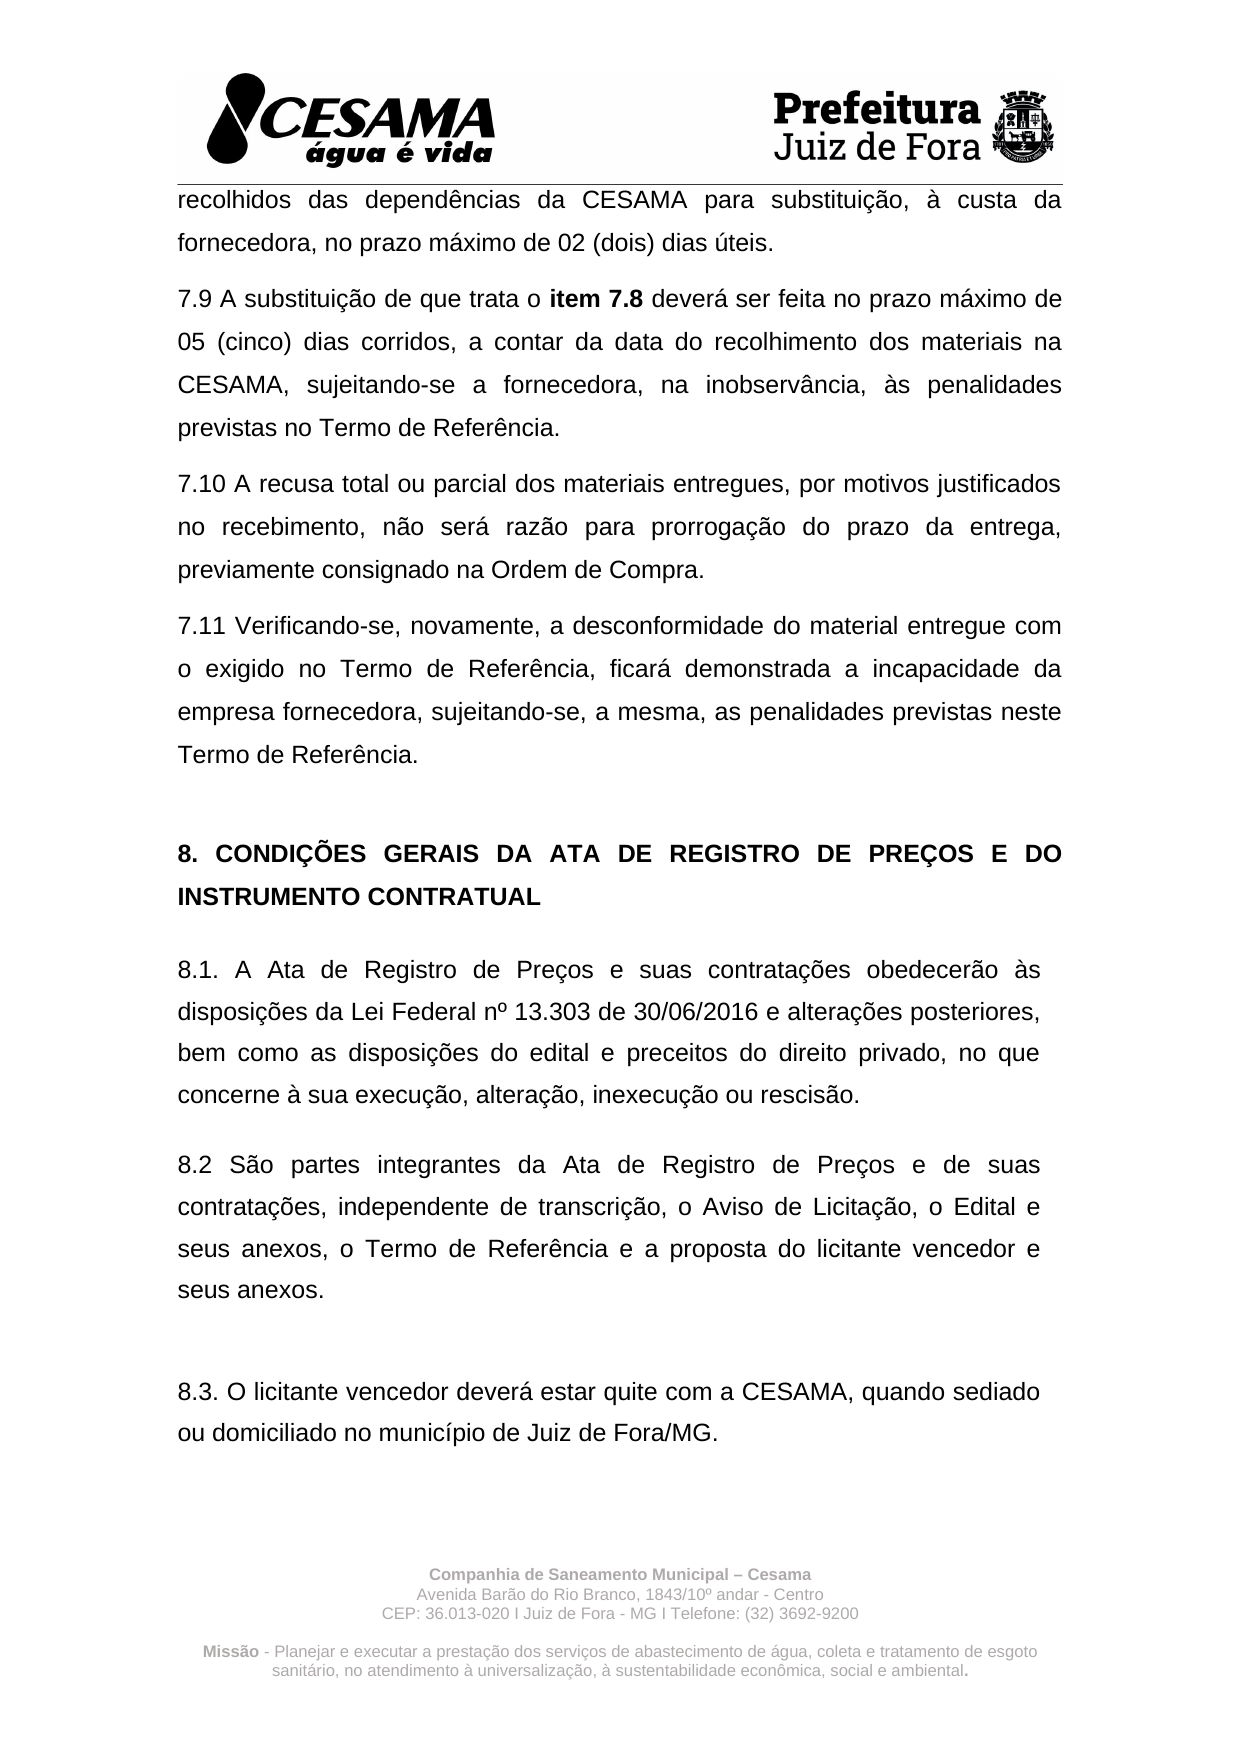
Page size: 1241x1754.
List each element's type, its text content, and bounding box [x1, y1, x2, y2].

text 8.3. O licitante vencedor deverá estar quite com a CESAMA, quando sediado ou domiciliado no município de Juiz de Fora/MG. [177, 1376, 1042, 1447]
text 7.9 A substituição de que trata o item 7.8 deverá ser feita no prazo máximo de 05 (cinco) dias corridos, a contar da data do recolhimento dos materiais na CESAMA, sujeitando-se a fornecedora, na inobservância, às penalidades previstas no Termo de Referência. [177, 284, 1063, 442]
text 8.2 São partes integrantes da Ata de Registro de Preços e de suas contratações, independente de transcrição, o Aviso de Licitação, o Edital e seus anexos, o Termo de Referência e a proposta do licitante vencedor e seus anexos. [177, 1151, 1042, 1304]
text 8. CONDIÇÕES GERAIS DA ATA DE REGISTRO DE PREÇOS E DO INSTRUMENTO CONTRATUAL [177, 839, 1063, 911]
picture [177, 73, 1063, 185]
text 7.10 A recusa total ou parcial dos materiais entregues, por motivos justificados no recebimento, não será razão para prorrogação do prazo da entrega, previamente consignado na Ordem de Compra. [177, 469, 1063, 584]
text 7.11 Verificando-se, novamente, a desconformidade do material entregue com o exigido no Termo de Referência, ficará demonstrada a incapacidade da empresa fornecedora, sujeitando-se, a mesma, as penalidades previstas neste Termo de Referência. [177, 611, 1063, 769]
text 8.1. A Ata de Registro de Preços e suas contratações obedecerão às disposições da Lei Federal nº 13.303 de 30/06/2016 e alterações posteriores, bem como as disposições do edital e preceitos do direito privado, no que concerne à sua execução, alteração, inexecução ou rescisão. [177, 955, 1042, 1109]
